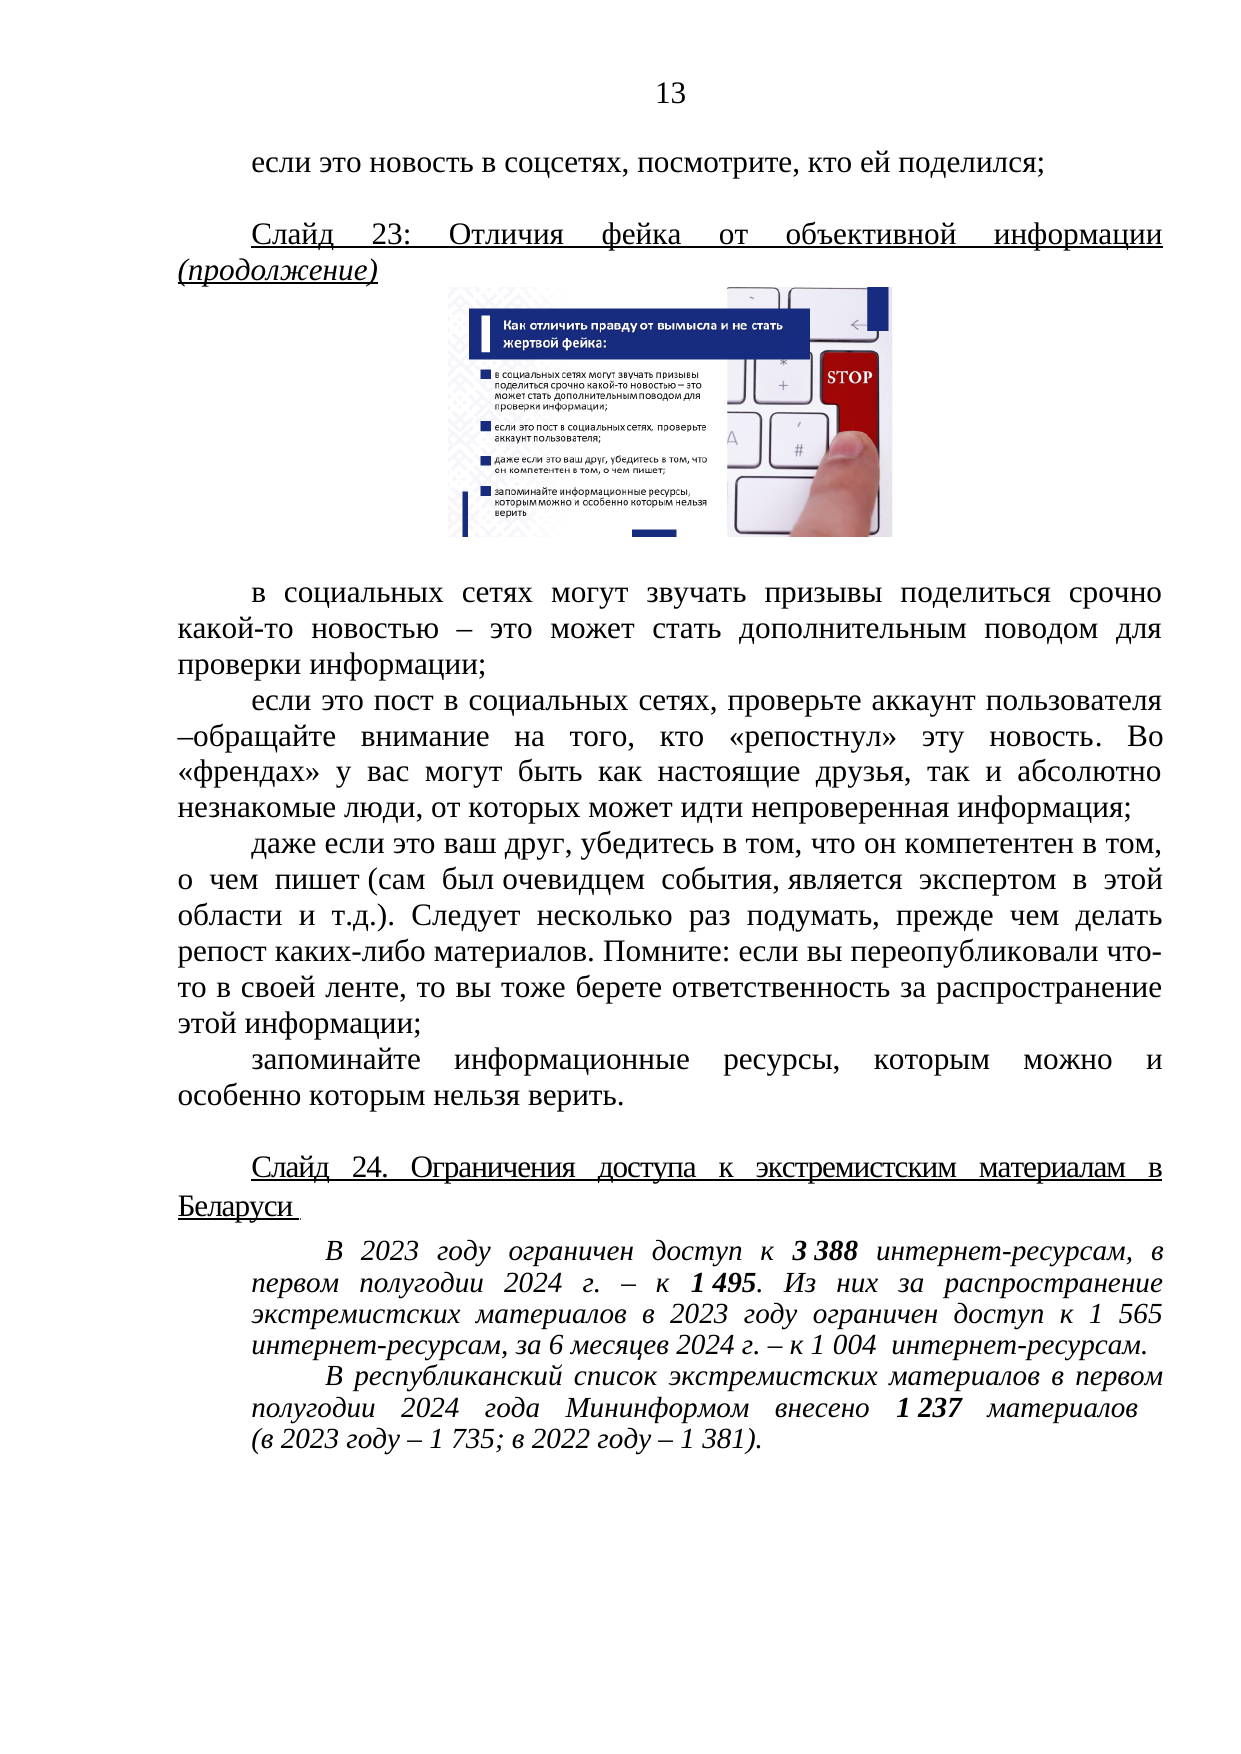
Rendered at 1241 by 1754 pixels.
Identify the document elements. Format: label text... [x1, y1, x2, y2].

text Слайд 23: Отличия фейка от объективной информации (продолжение) [177, 215, 1163, 287]
text если это пост в социальных сетях, проверьте аккаунт пользователя –обращайте внимание на того, кто «репостнул» эту новость. Во «френдах» у вас могут быть как настоящие друзья, так и абсолютно незнакомые люди, от которых может идти непроверенная информация; [177, 681, 1163, 824]
text В 2023 году ограничен доступ к 3 388 интернет-ресурсам, в первом полугодии 2024 г. – к 1 495. Из них за распространение экстремистских материалов в 2023 году ограничен доступ к 1 565 интернет-ресурсам, за 6 месяцев 2024 г. – к 1 004 интернет-ресурсам. [251, 1238, 1163, 1363]
text в социальных сетях могут звучать призывы поделиться срочно какой-то новостью – это может стать дополнительным поводом для проверки информации; [177, 573, 1163, 681]
text запоминайте информационные ресурсы, которым можно и особенно которым нельзя верить. [177, 1040, 1163, 1112]
picture [448, 287, 893, 537]
text В республиканский список экстремистских материалов в первом полугодии 2024 года Мининформом внесено 1 237 материалов (в 2023 году – 1 735; в 2022 году – 1 381). [251, 1363, 1163, 1457]
text Слайд 24. Ограничения доступа к экстремистским материалам в Беларуси [177, 1148, 1163, 1223]
text даже если это ваш друг, убедитесь в том, что он компетентен в том, о чем пишет (сам был очевидцем события, является экспертом в этой области и т.д.). Следует несколько раз подумать, прежде чем делать репост каких-либо материалов. Помните: если вы переопубликовали что-то в своей ленте, то вы тоже берете ответственность за распространение этой информации; [177, 824, 1163, 1040]
text если это новость в соцсетях, посмотрите, кто ей поделился; [177, 143, 1163, 179]
